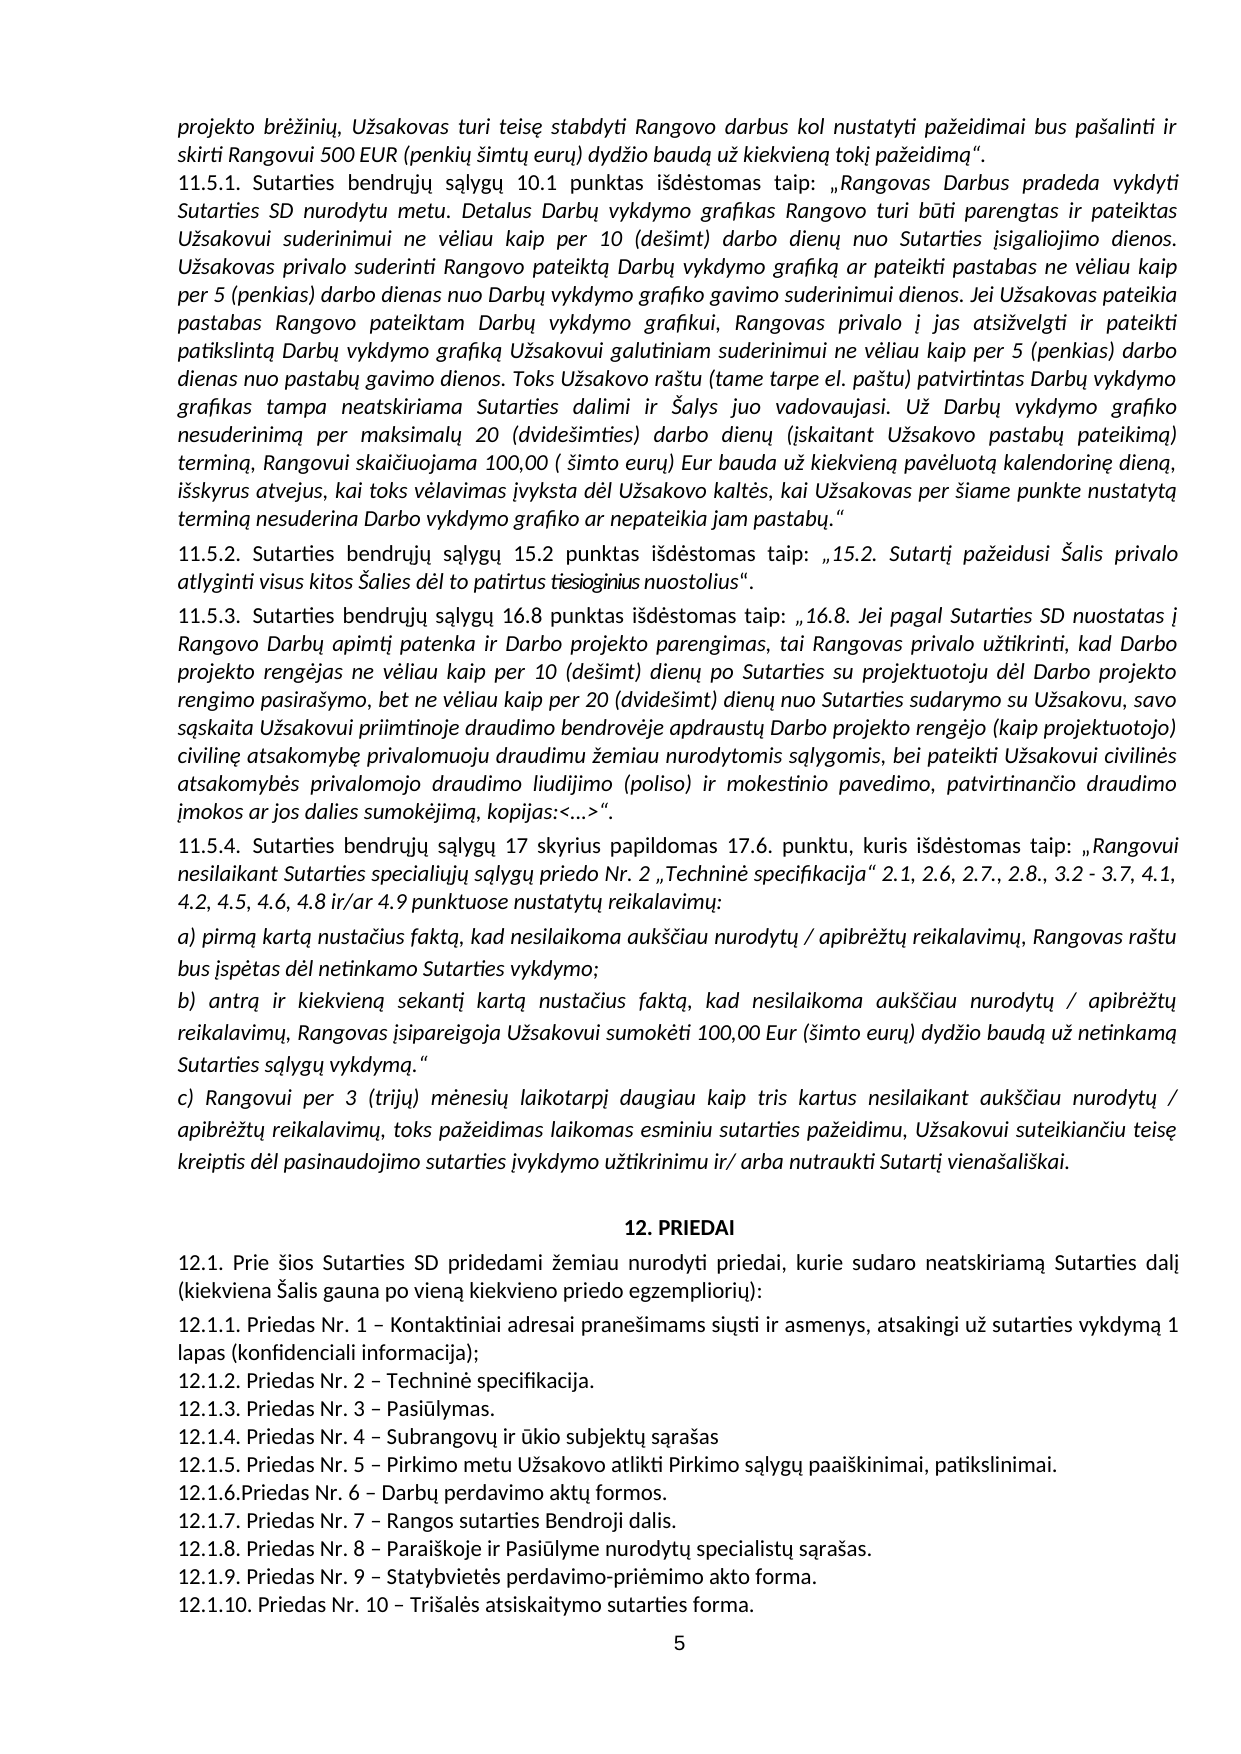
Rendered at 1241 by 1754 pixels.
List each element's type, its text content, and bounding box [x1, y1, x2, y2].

list Sutarties bendrųjų sąlygų 10.1 punktas išdėstomas taip: „Rangovas Darbus pradeda vykdyti Sutarties SD nurodytu metu. Detalus Darbų vykdymo grafikas Rangovo turi būti parengtas ir pateiktas Užsakovui suderinimui ne vėliau kaip per 10 (dešimt) darbo dienų nuo Sutarties įsigaliojimo dienos. Užsakovas privalo suderinti Rangovo pateiktą Darbų vykdymo grafiką ar pateikti pastabas ne vėliau kaip per 5 (penkias) darbo dienas nuo Darbų vykdymo grafiko gavimo suderinimui dienos. Jei Užsakovas pateikia pastabas Rangovo pateiktam Darbų vykdymo grafikui, Rangovas privalo į jas atsižvelgti ir pateikti patikslintą Darbų vykdymo grafiką Užsakovui galutiniam suderinimui ne vėliau kaip per 5 (penkias) darbo dienas nuo pastabų gavimo dienos. Toks Užsakovo raštu (tame tarpe el. paštu) patvirtintas Darbų vykdymo grafikas tampa neatskiriama Sutarties dalimi ir Šalys juo vadovaujasi. Už Darbų vykdymo grafiko nesuderinimą per maksimalų 20 (dvidešimties) darbo dienų (įskaitant Užsakovo pastabų pateikimą) terminą, Rangovui skaičiuojama 100,00 ( šimto eurų) Eur bauda už kiekvieną pavėluotą kalendorinę dieną, išskyrus atvejus, kai toks vėlavimas įvyksta dėl Užsakovo kaltės, kai Užsakovas per šiame punkte nustatytą terminą nesuderina Darbo vykdymo grafiko ar nepateikia jam pastabų.“ [177, 168, 1181, 532]
list Sutarties bendrųjų sąlygų 17 skyrius papildomas 17.6. punktu, kuris išdėstomas taip: „Rangovui nesilaikant Sutarties specialiųjų sąlygų priedo Nr. 2 „Techninė specifikacija“ 2.1, 2.6, 2.7., 2.8., 3.2 - 3.7, 4.1, 4.2, 4.5, 4.6, 4.8 ir/ar 4.9 punktuose nustatytų reikalavimų: [177, 831, 1181, 916]
list Sutarties bendrųjų sąlygų 15.2 punktas išdėstomas taip: „15.2. Sutartį pažeidusi Šalis privalo atlyginti visus kitos Šalies dėl to patirtus tiesioginius nuostolius“. [177, 539, 1181, 595]
list Sutarties bendrųjų sąlygų 16.8 punktas išdėstomas taip: „16.8. Jei pagal Sutarties SD nuostatas į Rangovo Darbų apimtį patenka ir Darbo projekto parengimas, tai Rangovas privalo užtikrinti, kad Darbo projekto rengėjas ne vėliau kaip per 10 (dešimt) dienų po Sutarties su projektuotoju dėl Darbo projekto rengimo pasirašymo, bet ne vėliau kaip per 20 (dvidešimt) dienų nuo Sutarties sudarymo su Užsakovu, savo sąskaita Užsakovui priimtinoje draudimo bendrovėje apdraustų Darbo projekto rengėjo (kaip projektuotojo) civilinę atsakomybę privalomuoju draudimu žemiau nurodytomis sąlygomis, bei pateikti Užsakovui civilinės atsakomybės privalomojo draudimo liudijimo (poliso) ir mokestinio pavedimo, patvirtinančio draudimo įmokos ar jos dalies sumokėjimą, kopijas:<...>“. [177, 601, 1181, 825]
text 12.1.7. Priedas Nr. 7 – Rangos sutarties Bendroji dalis. [177, 1506, 1181, 1534]
text 12.1.4. Priedas Nr. 4 – Subrangovų ir ūkio subjektų sąrašas [177, 1422, 1181, 1450]
text 12. PRIEDAI [177, 1213, 1181, 1242]
text a) pirmą kartą nustačius faktą, kad nesilaikoma aukščiau nurodytų / apibrėžtų reikalavimų, Rangovas raštu bus įspėtas dėl netinkamo Sutarties vykdymo; [177, 922, 1181, 982]
text 12.1.6.Priedas Nr. 6 – Darbų perdavimo aktų formos. [177, 1478, 1181, 1506]
text 12.1.10. Priedas Nr. 10 – Trišalės atsiskaitymo sutarties forma. [177, 1590, 1181, 1618]
text c) Rangovui per 3 (trijų) mėnesių laikotarpį daugiau kaip tris kartus nesilaikant aukščiau nurodytų / apibrėžtų reikalavimų, toks pažeidimas laikomas esminiu sutarties pažeidimu, Užsakovui suteikiančiu teisę kreiptis dėl pasinaudojimo sutarties įvykdymo užtikrinimu ir/ arba nutraukti Sutartį vienašališkai. [177, 1083, 1181, 1175]
text 12.1.2. Priedas Nr. 2 – Techninė specifikacija. [177, 1366, 1181, 1394]
text 12.1.1. Priedas Nr. 1 – Kontaktiniai adresai pranešimams siųsti ir asmenys, atsakingi už sutarties vykdymą 1 lapas (konfidenciali informacija); [177, 1310, 1181, 1366]
text 12.1.9. Priedas Nr. 9 – Statybvietės perdavimo-priėmimo akto forma. [177, 1562, 1181, 1590]
text 12.1. Prie šios Sutarties SD pridedami žemiau nurodyti priedai, kurie sudaro neatskiriamą Sutarties dalį (kiekviena Šalis gauna po vieną kiekvieno priedo egzempliorių): [177, 1248, 1181, 1304]
text 12.1.5. Priedas Nr. 5 – Pirkimo metu Užsakovo atlikti Pirkimo sąlygų paaiškinimai, patikslinimai. [177, 1450, 1181, 1478]
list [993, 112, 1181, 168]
text 12.1.3. Priedas Nr. 3 – Pasiūlymas. [177, 1394, 1181, 1422]
text b) antrą ir kiekvieną sekantį kartą nustačius faktą, kad nesilaikoma aukščiau nurodytų / apibrėžtų reikalavimų, Rangovas įsipareigoja Užsakovui sumokėti 100,00 Eur (šimto eurų) dydžio baudą už netinkamą Sutarties sąlygų vykdymą.“ [177, 986, 1181, 1078]
text 12.1.8. Priedas Nr. 8 – Paraiškoje ir Pasiūlyme nurodytų specialistų sąrašas. [177, 1534, 1181, 1562]
